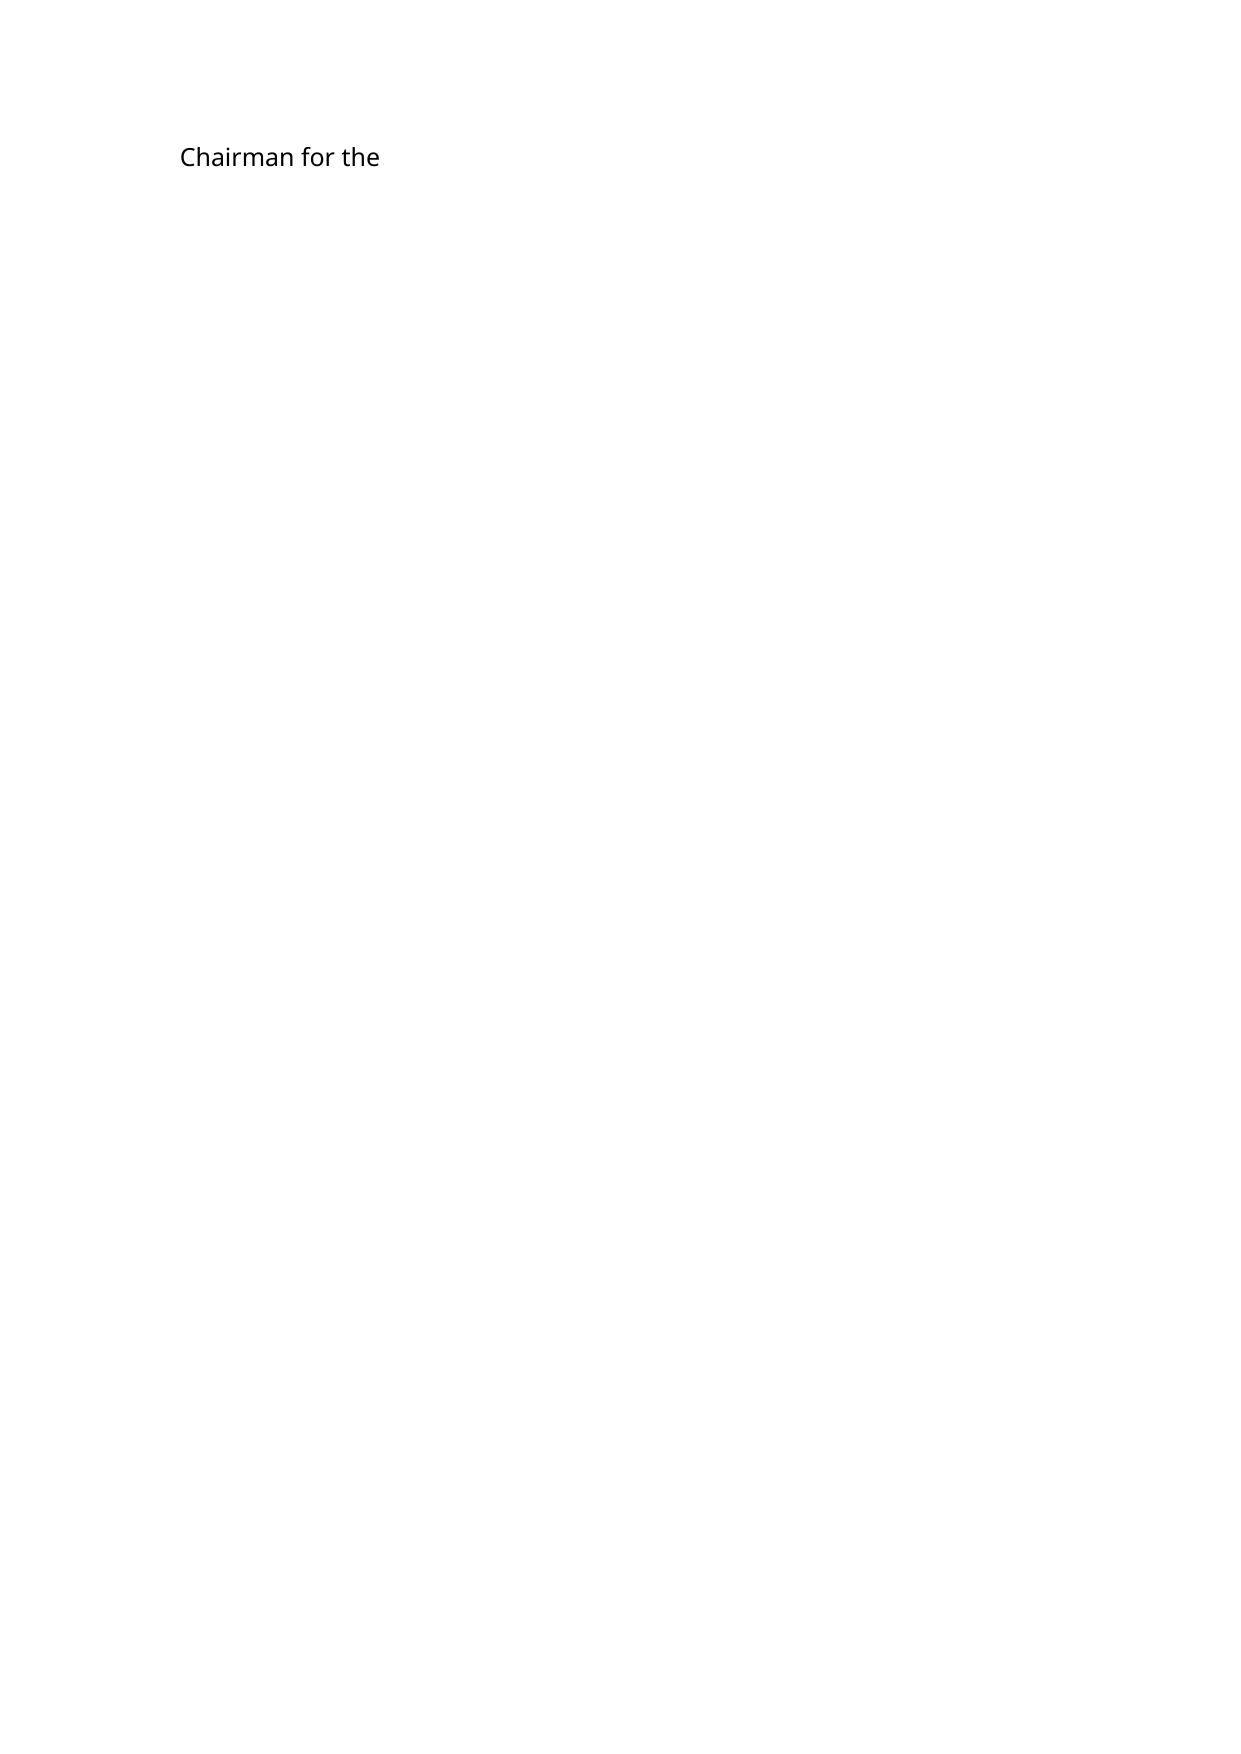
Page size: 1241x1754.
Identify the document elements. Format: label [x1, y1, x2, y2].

text [91, 139, 1090, 174]
